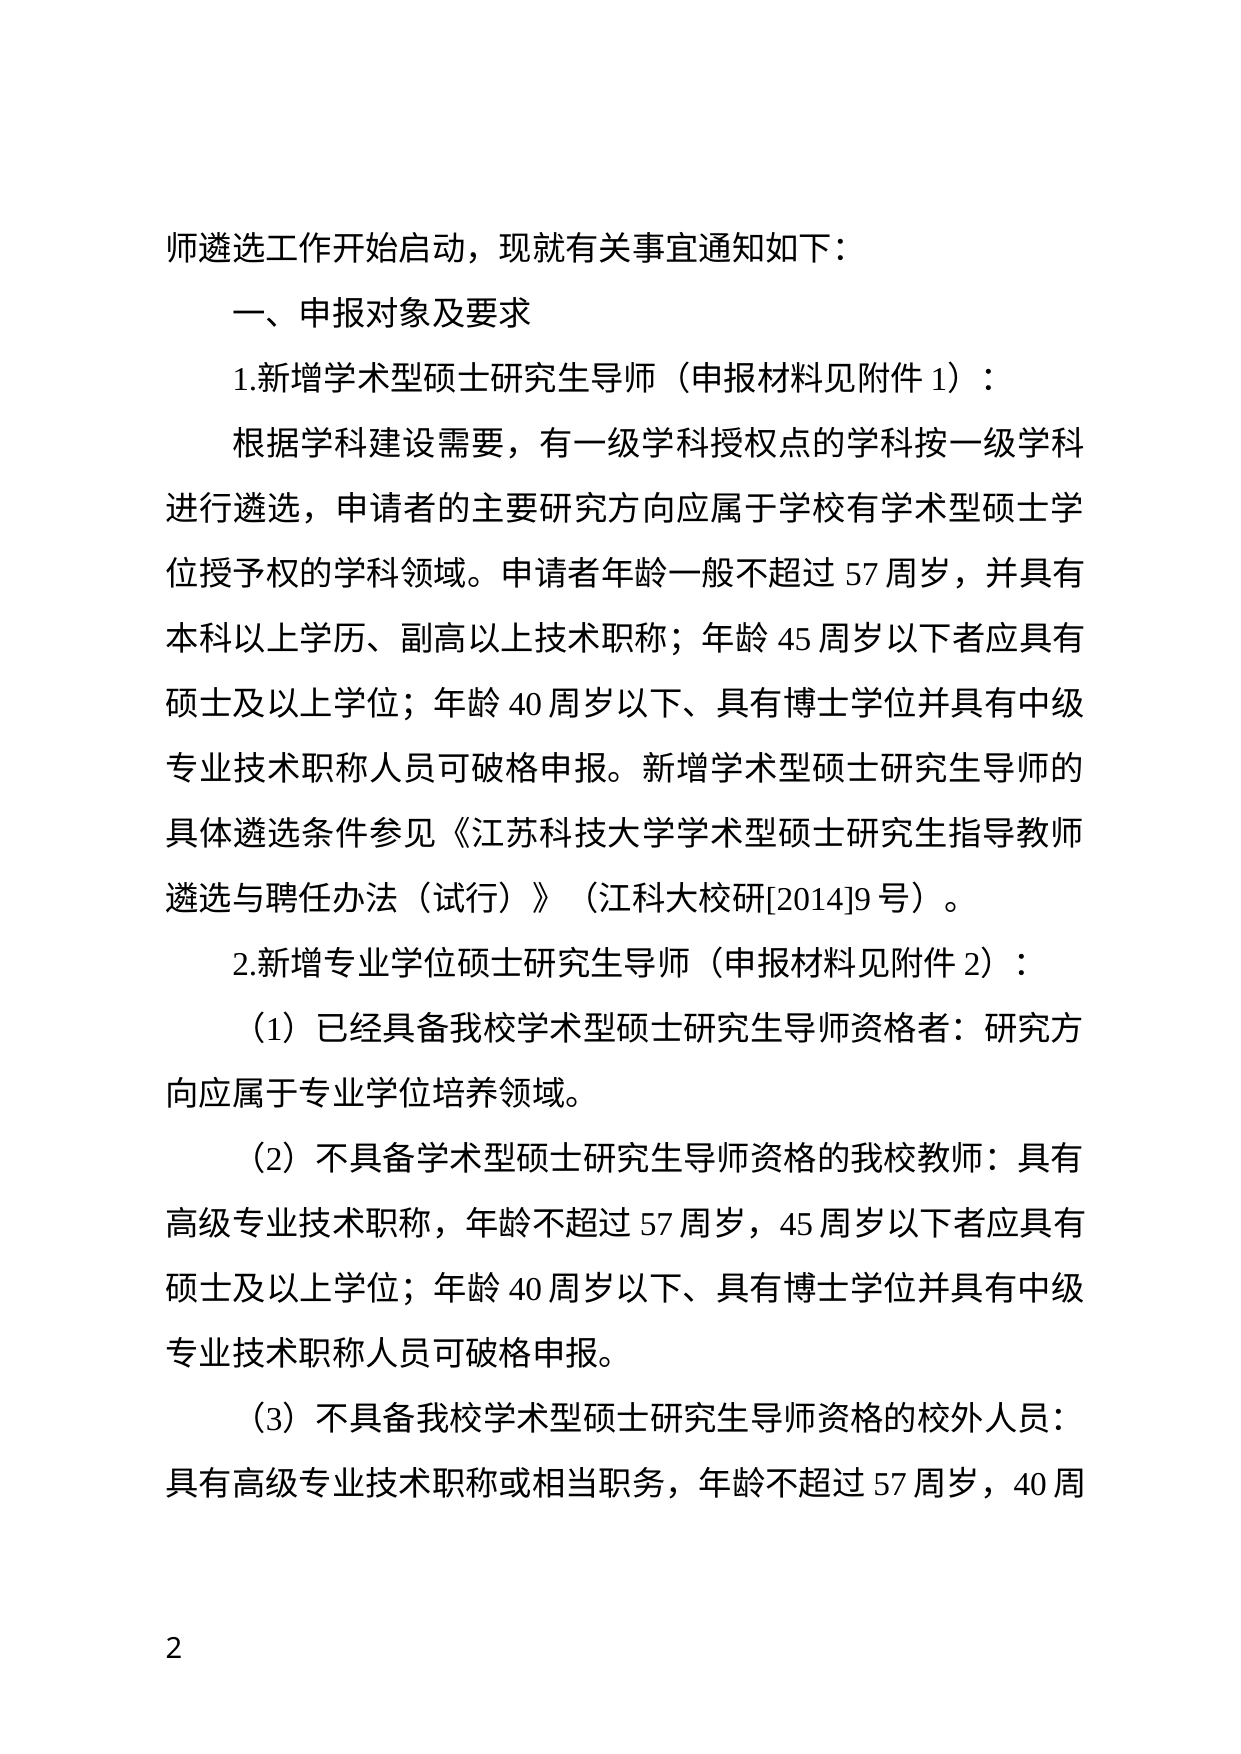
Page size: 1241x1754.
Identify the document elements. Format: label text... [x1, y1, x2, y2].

text （2）不具备学术型硕士研究生导师资格的我校教师：具有高级专业技术职称，年龄不超过57周岁，45周岁以下者应具有硕士及以上学位；年龄40周岁以下、具有博士学位并具有中级专业技术职称人员可破格申报。 [165, 1124, 1087, 1384]
text 2.新增专业学位硕士研究生导师（申报材料见附件2）： [165, 929, 1087, 994]
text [165, 1384, 1087, 1514]
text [165, 214, 1087, 279]
text 1.新增学术型硕士研究生导师（申报材料见附件1）： [165, 344, 1087, 409]
text 根据学科建设需要，有一级学科授权点的学科按一级学科进行遴选，申请者的主要研究方向应属于学校有学术型硕士学位授予权的学科领域。申请者年龄一般不超过57周岁，并具有本科以上学历、副高以上技术职称；年龄45周岁以下者应具有硕士及以上学位；年龄40周岁以下、具有博士学位并具有中级专业技术职称人员可破格申报。新增学术型硕士研究生导师的具体遴选条件参见《江苏科技大学学术型硕士研究生指导教师遴选与聘任办法（试行）》（江科大校研[2014]9号）。 [165, 409, 1087, 929]
text （1）已经具备我校学术型硕士研究生导师资格者：研究方向应属于专业学位培养领域。 [165, 994, 1087, 1124]
text 一、申报对象及要求 [165, 279, 1087, 344]
